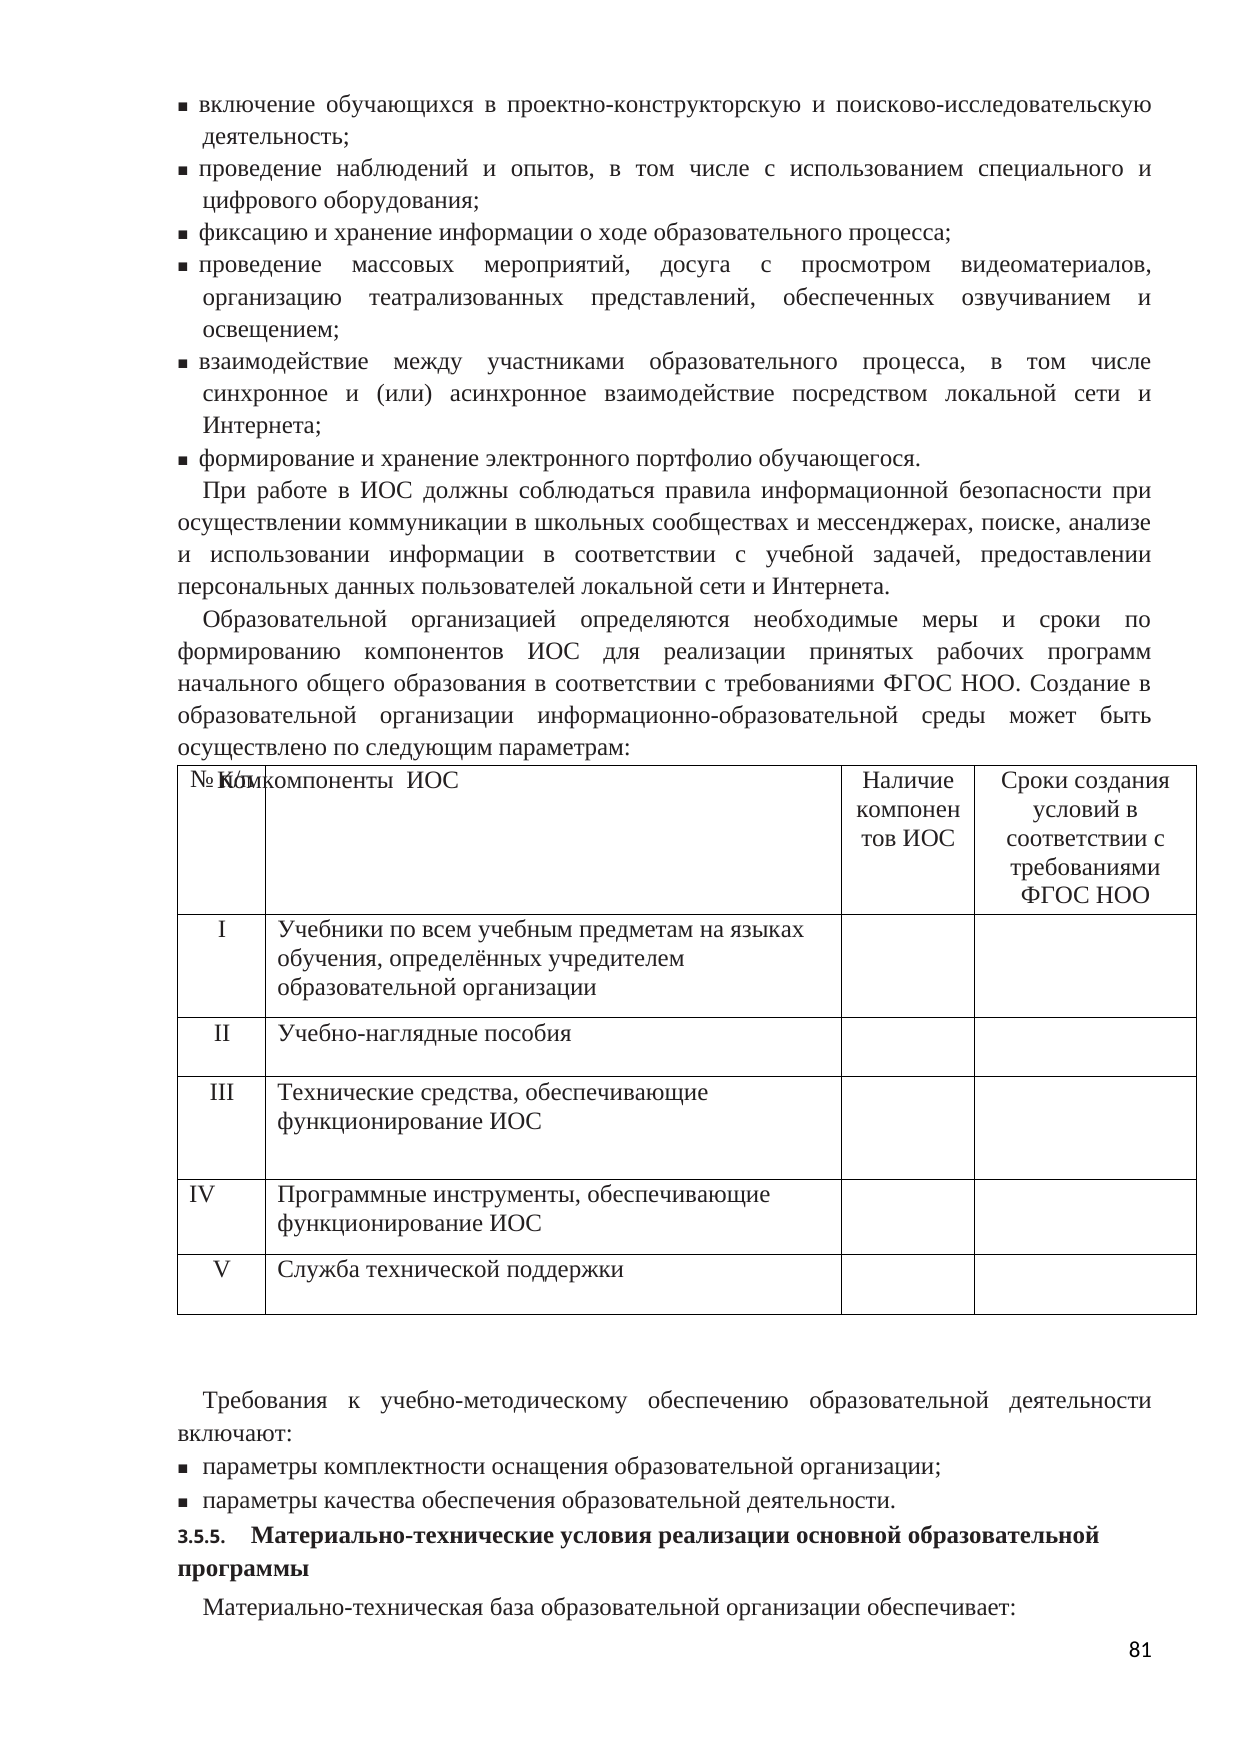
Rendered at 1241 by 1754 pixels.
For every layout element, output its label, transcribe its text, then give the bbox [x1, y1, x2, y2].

table_header № п/п [178, 766, 265, 913]
list проведение массовых мероприятий, досуга с просмотром видеоматериалов, организацию театрализованных представлений, обеспеченных озвучиванием и освещением; [177, 249, 1152, 343]
table_cell [842, 1180, 974, 1253]
table_cell [975, 1180, 1196, 1253]
text Образовательной организацией определяются необходимые меры и сроки по формированию компонентов ИОС для реализации принятых рабочих программ начального общего образования в соответствии с требованиями ФГОС НОО. Создание в образовательной организации информационно-образовательной среды может быть осуществлено по следующим параметрам: [177, 604, 1152, 761]
table_cell [842, 915, 974, 1017]
list фиксацию и хранение информации о ходе образовательного процесса; [177, 217, 1152, 246]
table_cell Учебно-наглядные пособия [266, 1018, 841, 1076]
table_cell Технические средства, обеспечивающие функционирование ИОС [266, 1077, 841, 1178]
text Материально-техническая база образовательной организации обеспечивает: [177, 1592, 1152, 1621]
table_cell [975, 1077, 1196, 1178]
text Требования к учебно-методическому обеспечению образовательной деятельности включают: [177, 1385, 1152, 1446]
table_cell Программные инструменты, обеспечивающие функционирование ИОС [266, 1180, 841, 1253]
table_cell [842, 1018, 974, 1076]
list включение обучающихся в проектно-конструкторскую и поисково-исследовательскую деятельность; [177, 89, 1152, 149]
table_cell [975, 1018, 1196, 1076]
table_header Сроки создания условий в соответствии с требованиями ФГОС НОО [975, 766, 1196, 913]
table_cell II [178, 1018, 265, 1076]
table_cell Учебники по всем учебным предметам на языках обучения, определённых учредителем образовательной организации [266, 915, 841, 1017]
list взаимодействие между участниками образовательного процесса, в том числе синхронное и (или) асинхронное взаимодействие посредством локальной сети и Интернета; [177, 346, 1152, 439]
table_cell [842, 1255, 974, 1314]
list формирование и хранение электронного портфолио обучающегося. [177, 443, 1152, 471]
table_cell V [178, 1255, 265, 1314]
table_cell I [178, 915, 265, 1017]
table_cell [975, 1255, 1196, 1314]
table_cell [975, 915, 1196, 1017]
list проведение наблюдений и опытов, в том числе с использованием специального и цифрового оборудования; [177, 153, 1152, 214]
table_cell Служба технической поддержки [266, 1255, 841, 1314]
text При работе в ИОС должны соблюдаться правила информационной безопасности при осуществлении коммуникации в школьных сообществах и мессенджерах, поиске, анализе и использовании информации в соответствии с учебной задачей, предоставлении персональных данных пользователей локальной сети и Интернета. [177, 475, 1152, 600]
list параметры комплектности оснащения образовательной организации; [177, 1451, 1152, 1479]
table_cell III [178, 1077, 265, 1178]
table_cell [842, 1077, 974, 1178]
list Материально-технические условия реализации основной образовательной программы [177, 1520, 1152, 1582]
table_header Комкомпоненты ИОС [266, 766, 841, 913]
table_header Наличие компонентов ИОС [842, 766, 974, 913]
table_cell IV [178, 1180, 265, 1253]
list параметры качества обеспечения образовательной деятельности. [177, 1485, 1152, 1514]
